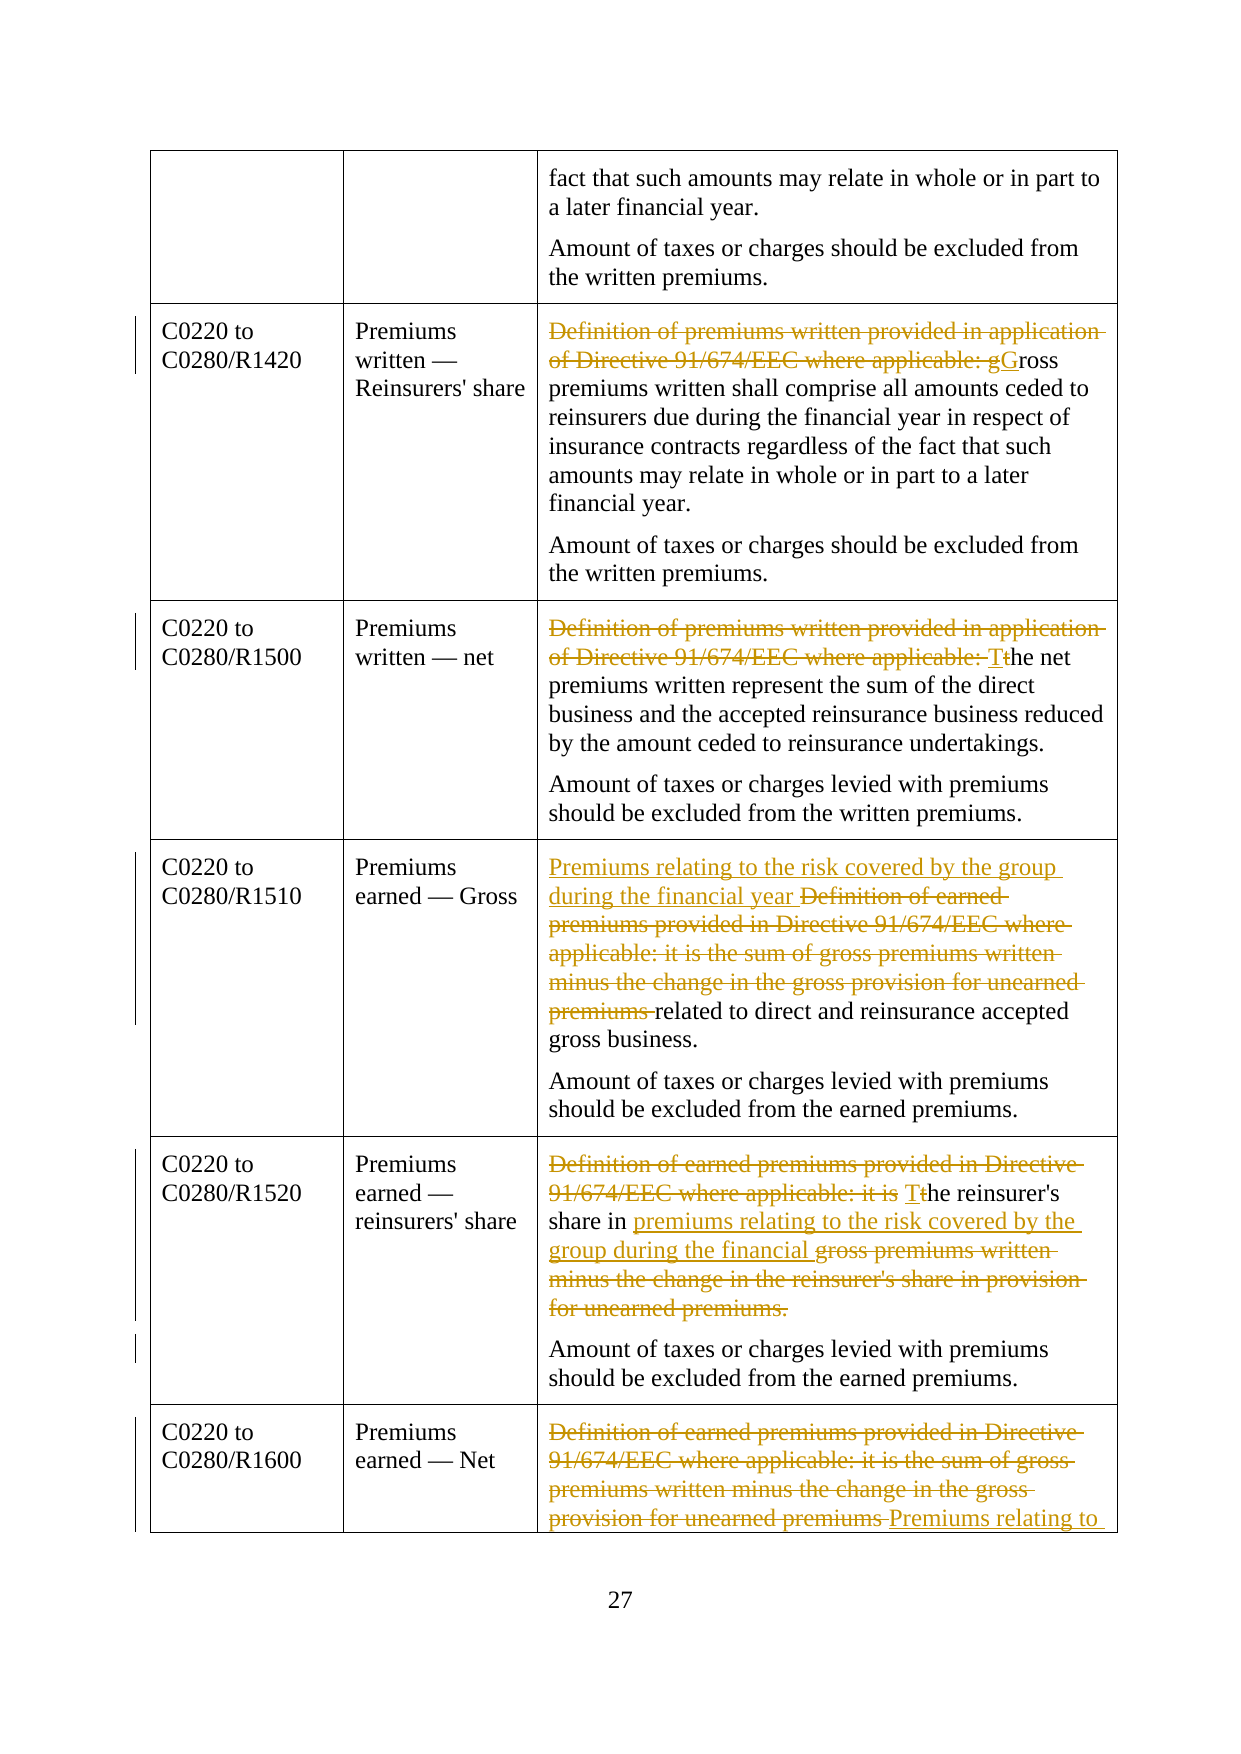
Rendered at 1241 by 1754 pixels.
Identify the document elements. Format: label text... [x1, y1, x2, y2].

table_cell he net premiums written represent the sum of the direct business and the accepted reinsurance business reduced by the amount ceded to reinsurance undertakings. Amount of taxes or charges levied with premiums should be excluded from the written premiums. [538, 601, 1117, 839]
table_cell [151, 151, 343, 303]
table_cell he reinsurer's share in Amount of taxes or charges levied with premiums should be excluded from the earned premiums. [538, 1137, 1117, 1404]
table_cell C0220 to C0280/R1510 [151, 840, 343, 1136]
table_cell related to direct and reinsurance accepted gross business. Amount of taxes or charges levied with premiums should be excluded from the earned premiums. [538, 840, 1117, 1136]
table_cell C0220 to C0280/R1500 [151, 601, 343, 839]
table_cell Premiums written — net [344, 601, 537, 839]
table_cell Premiums written — Reinsurers' share [344, 304, 537, 600]
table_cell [344, 1405, 537, 1532]
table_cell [151, 1405, 343, 1532]
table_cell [344, 151, 537, 303]
table_cell ross premiums written shall comprise all amounts ceded to reinsurers due during the financial year in respect of insurance contracts regardless of the fact that such amounts may relate in whole or in part to a later financial year. Amount of taxes or charges should be excluded from the written premiums. [538, 304, 1117, 600]
table_cell C0220 to C0280/R1420 [151, 304, 343, 600]
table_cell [538, 1405, 1117, 1532]
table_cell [538, 151, 1117, 303]
table_cell Premiums earned — reinsurers' share [344, 1137, 537, 1404]
table_cell C0220 to C0280/R1520 [151, 1137, 343, 1404]
table_cell Premiums earned — Gross [344, 840, 537, 1136]
